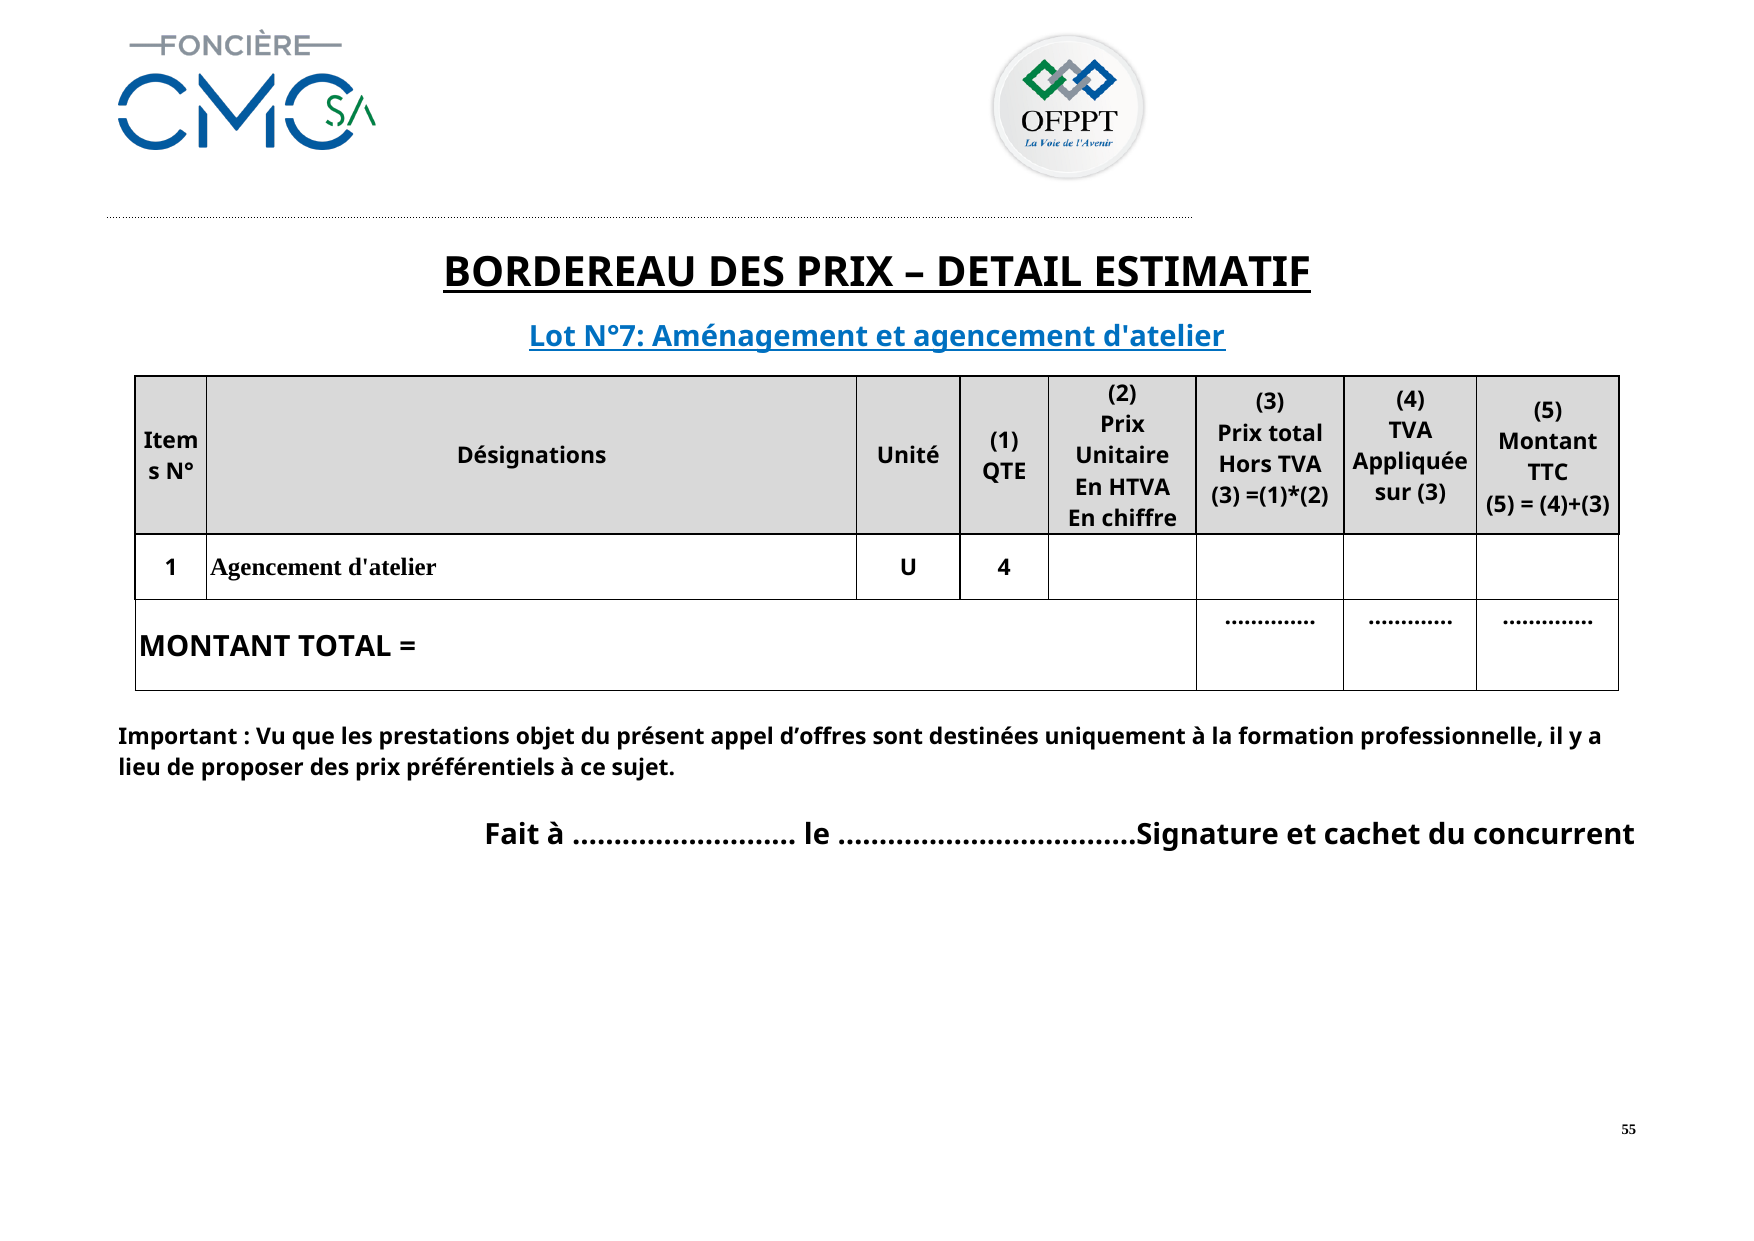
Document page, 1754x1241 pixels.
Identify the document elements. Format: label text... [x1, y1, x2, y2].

table_header (2) Prix Unitaire En HTVA En chiffre [1049, 377, 1195, 533]
table_header (1) QTE [961, 377, 1048, 533]
table_cell [1197, 535, 1343, 599]
text Fait à ……………………… le ………………………………Signature et cachet du concurrent [118, 813, 1636, 853]
table_header Désignations [207, 377, 856, 533]
table_cell …………. [1344, 600, 1476, 690]
table_cell U [857, 535, 959, 599]
table_cell Agencement d'atelier [207, 535, 856, 599]
table_header (4) TVA Appliquée sur (3) [1345, 377, 1476, 533]
table_header Items N° [136, 377, 206, 533]
table_cell [1049, 535, 1196, 599]
table_cell [1477, 535, 1618, 599]
table_header (5) Montant TTC (5) = (4)+(3) [1477, 377, 1618, 533]
text Important : Vu que les prestations objet du présent appel d’offres sont destinées uniquement à la formation professionnelle, il y a lieu de proposer des prix préférentiels à ce sujet. [118, 720, 1636, 782]
table_header (3) Prix total Hors TVA (3) =(1)*(2) [1197, 377, 1343, 533]
picture [118, 29, 376, 150]
table_cell [1344, 535, 1476, 599]
table_cell MONTANT TOTAL = [136, 600, 1196, 690]
table_cell ………….. [1477, 600, 1618, 690]
table_header Unité [857, 377, 959, 533]
table_cell 1 [136, 535, 206, 599]
picture [986, 29, 1150, 184]
table_cell 4 [961, 535, 1048, 599]
text Lot N°7: Aménagement et agencement d'atelier [118, 316, 1636, 355]
text BORDEREAU DES PRIX – DETAIL ESTIMATIF [118, 242, 1636, 299]
table_cell ………….. [1197, 600, 1343, 690]
